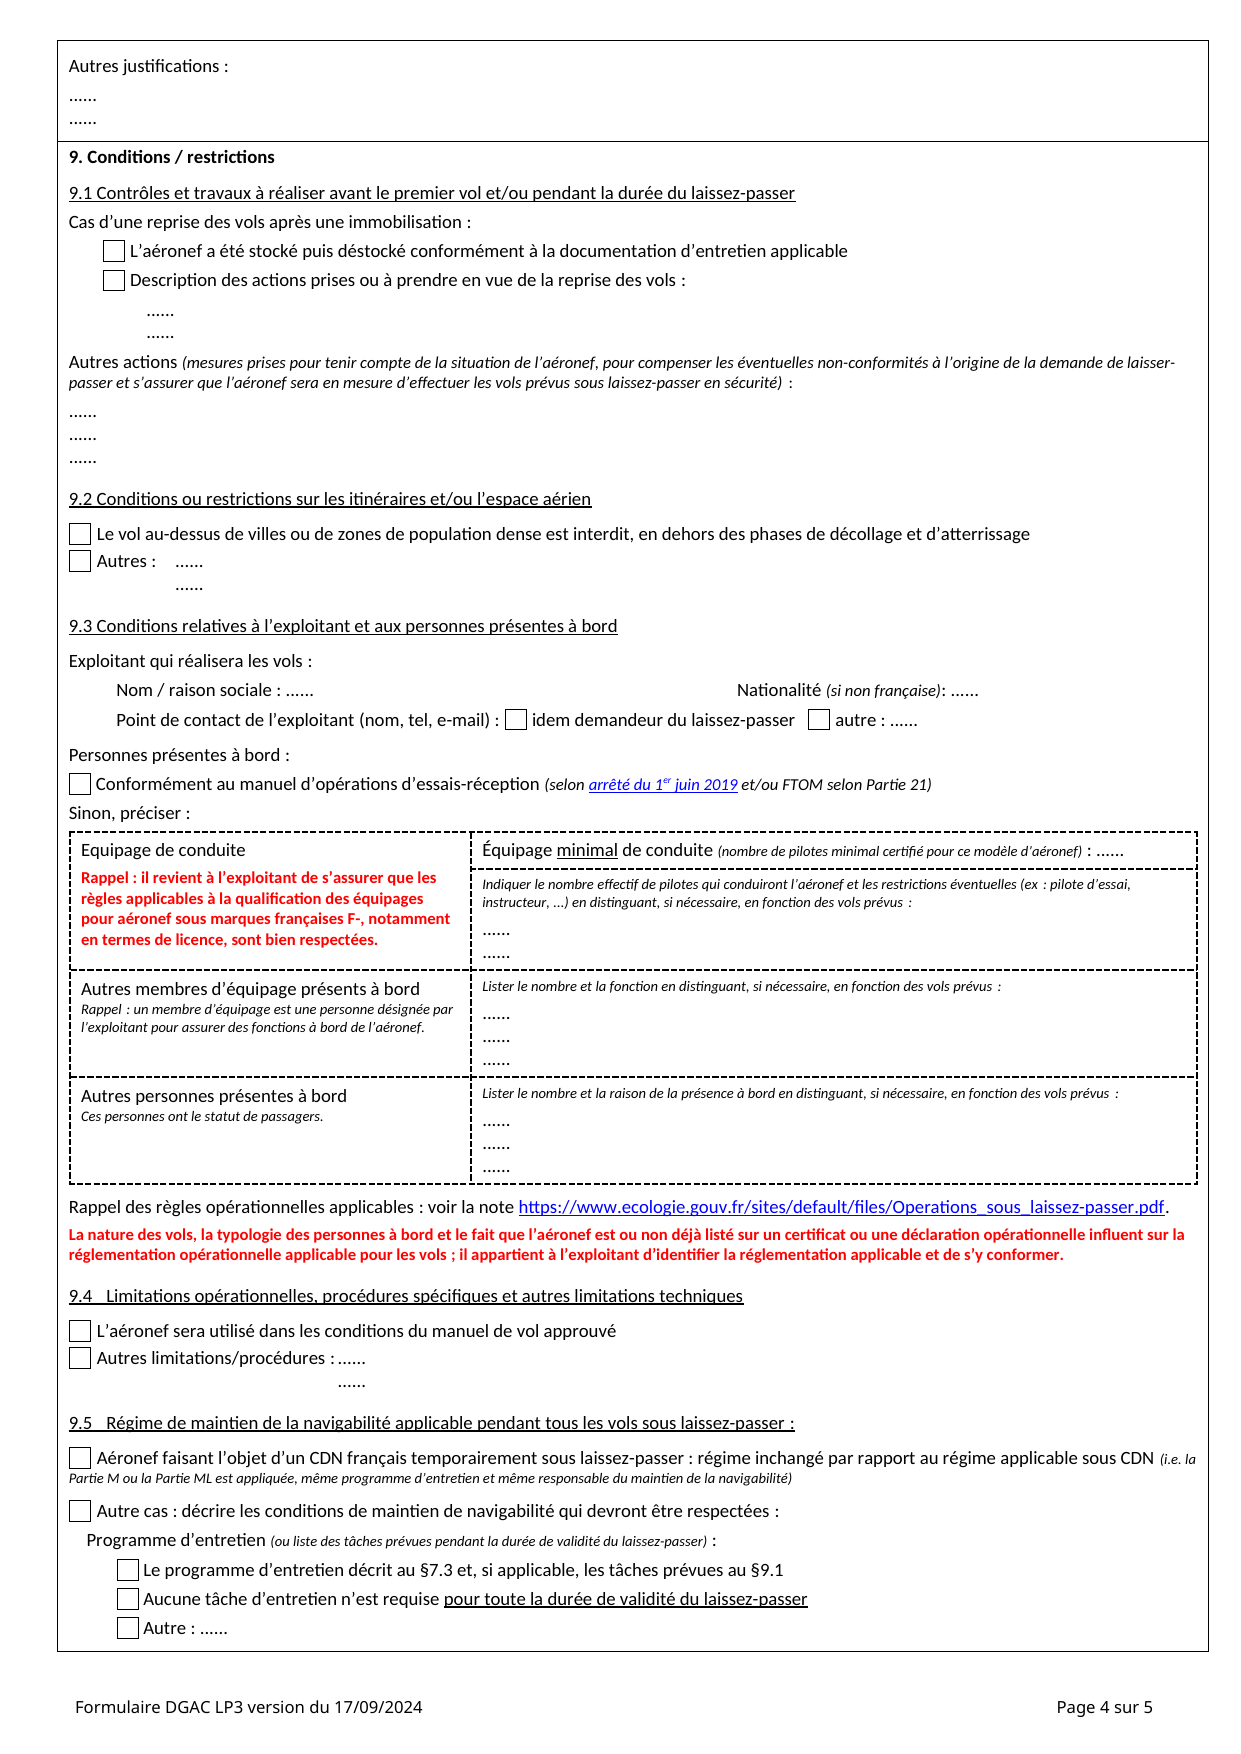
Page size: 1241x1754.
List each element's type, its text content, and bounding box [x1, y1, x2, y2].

table_cell 9. Conditions / restrictions 9.1 Contrôles et travaux à réaliser avant le premier vol et/ou pendant la durée du laissez-passer Cas d’une reprise des vols après une immobilisation : L’aéronef a été stocké puis déstocké conformément à la documentation d’entretien applicable Description des actions prises ou à prendre en vue de la reprise des vols : ...... ...... Autres actions (mesures prises pour tenir compte de la situation de l’aéronef, pour compenser les éventuelles non-conformités à l’origine de la demande de laisser-passer et s’assurer que l’aéronef sera en mesure d’effectuer les vols prévus sous laissez-passer en sécurité) : ...... ...... ...... 9.2 Conditions ou restrictions sur les itinéraires et/ou l’espace aérien Le vol au-dessus de villes ou de zones de population dense est interdit, en dehors des phases de décollage et d’atterrissage Autres : ...... ...... 9.3 Conditions relatives à l’exploitant et aux personnes présentes à bord Exploitant qui réalisera les vols : Nom / raison sociale : ...... Nationalité (si non française): ...... Point de contact de l’exploitant (nom, tel, e-mail) : idem demandeur du laissez-passer autre : ...... Personnes présentes à bord : Conformément au manuel d’opérations d’essais-réception (selon arrêté du 1er juin 2019 et/ou FTOM selon Partie 21) Sinon, préciser : Rappel des règles opérationnelles applicables : voir la note https://www.ecologie.gouv.fr/sites/default/files/Operations_sous_laissez-passer.pdf. La nature des vols, la typologie des personnes à bord et le fait que l’aéronef est ou non déjà listé sur un certificat ou une déclaration opérationnelle influent sur la réglementation opérationnelle applicable pour les vols ; il appartient à l’exploitant d’identifier la réglementation applicable et de s’y conformer. 9.4 Limitations opérationnelles, procédures spécifiques et autres limitations techniques L’aéronef sera utilisé dans les conditions du manuel de vol approuvé Autres limitations/procédures : ...... ...... 9.5 Régime de maintien de la navigabilité applicable pendant tous les vols sous laissez-passer : Aéronef faisant l’objet d’un CDN français temporairement sous laissez-passer : régime inchangé par rapport au régime applicable sous CDN (i.e. la Partie M ou la Partie ML est appliquée, même programme d’entretien et même responsable du maintien de la navigabilité) Autre cas : décrire les conditions de maintien de navigabilité qui devront être respectées : Programme d’entretien (ou liste des tâches prévues pendant la durée de validité du laissez-passer) : Le programme d’entretien décrit au §7.3 et, si applicable, les tâches prévues au §9.1 Aucune tâche d’entretien n’est requise pour toute la durée de validité du laissez-passer Autre : ...... [58, 142, 1208, 1651]
table_header Autres justifications : ...... ...... [58, 41, 1208, 141]
